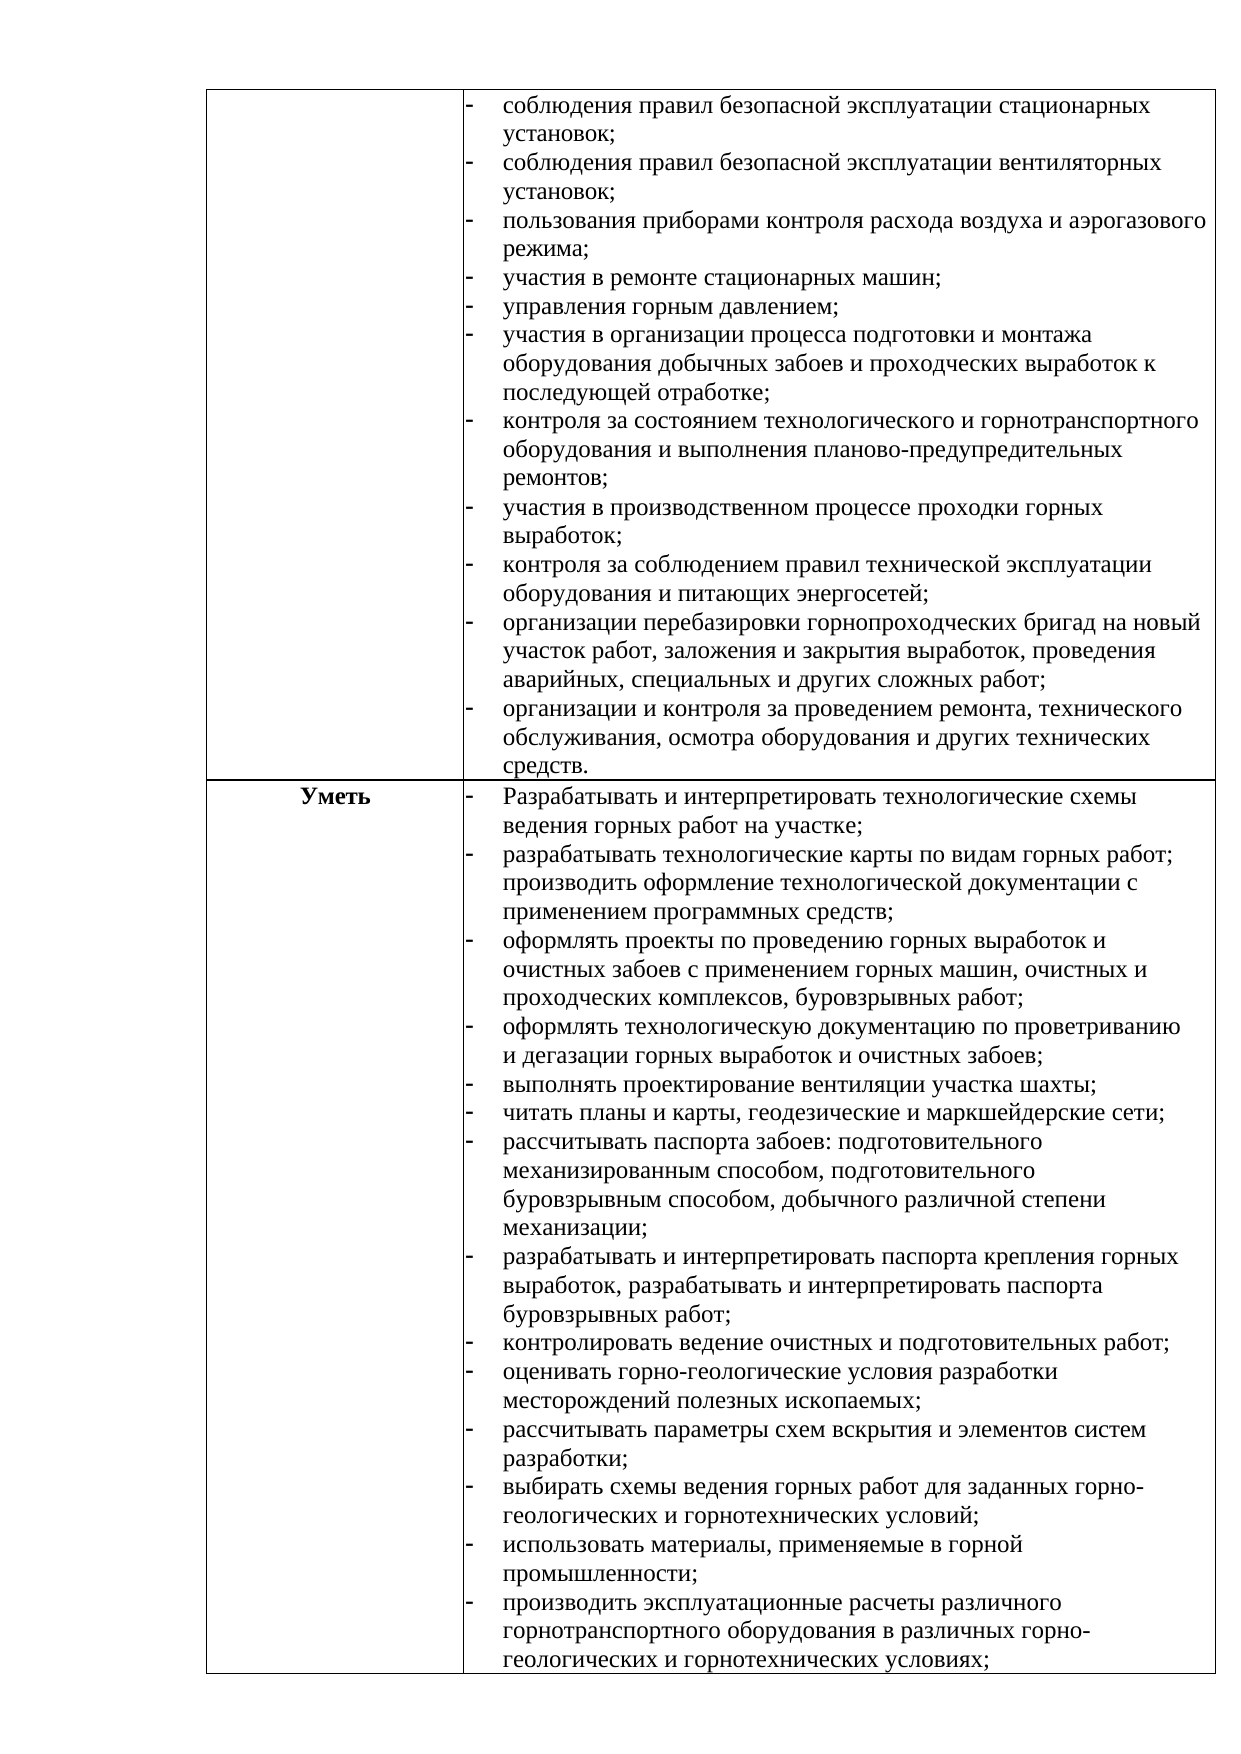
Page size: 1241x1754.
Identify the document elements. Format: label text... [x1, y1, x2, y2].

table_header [464, 781, 1215, 1673]
table_header Уметь [207, 781, 463, 1673]
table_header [207, 90, 463, 779]
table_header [464, 90, 1215, 779]
